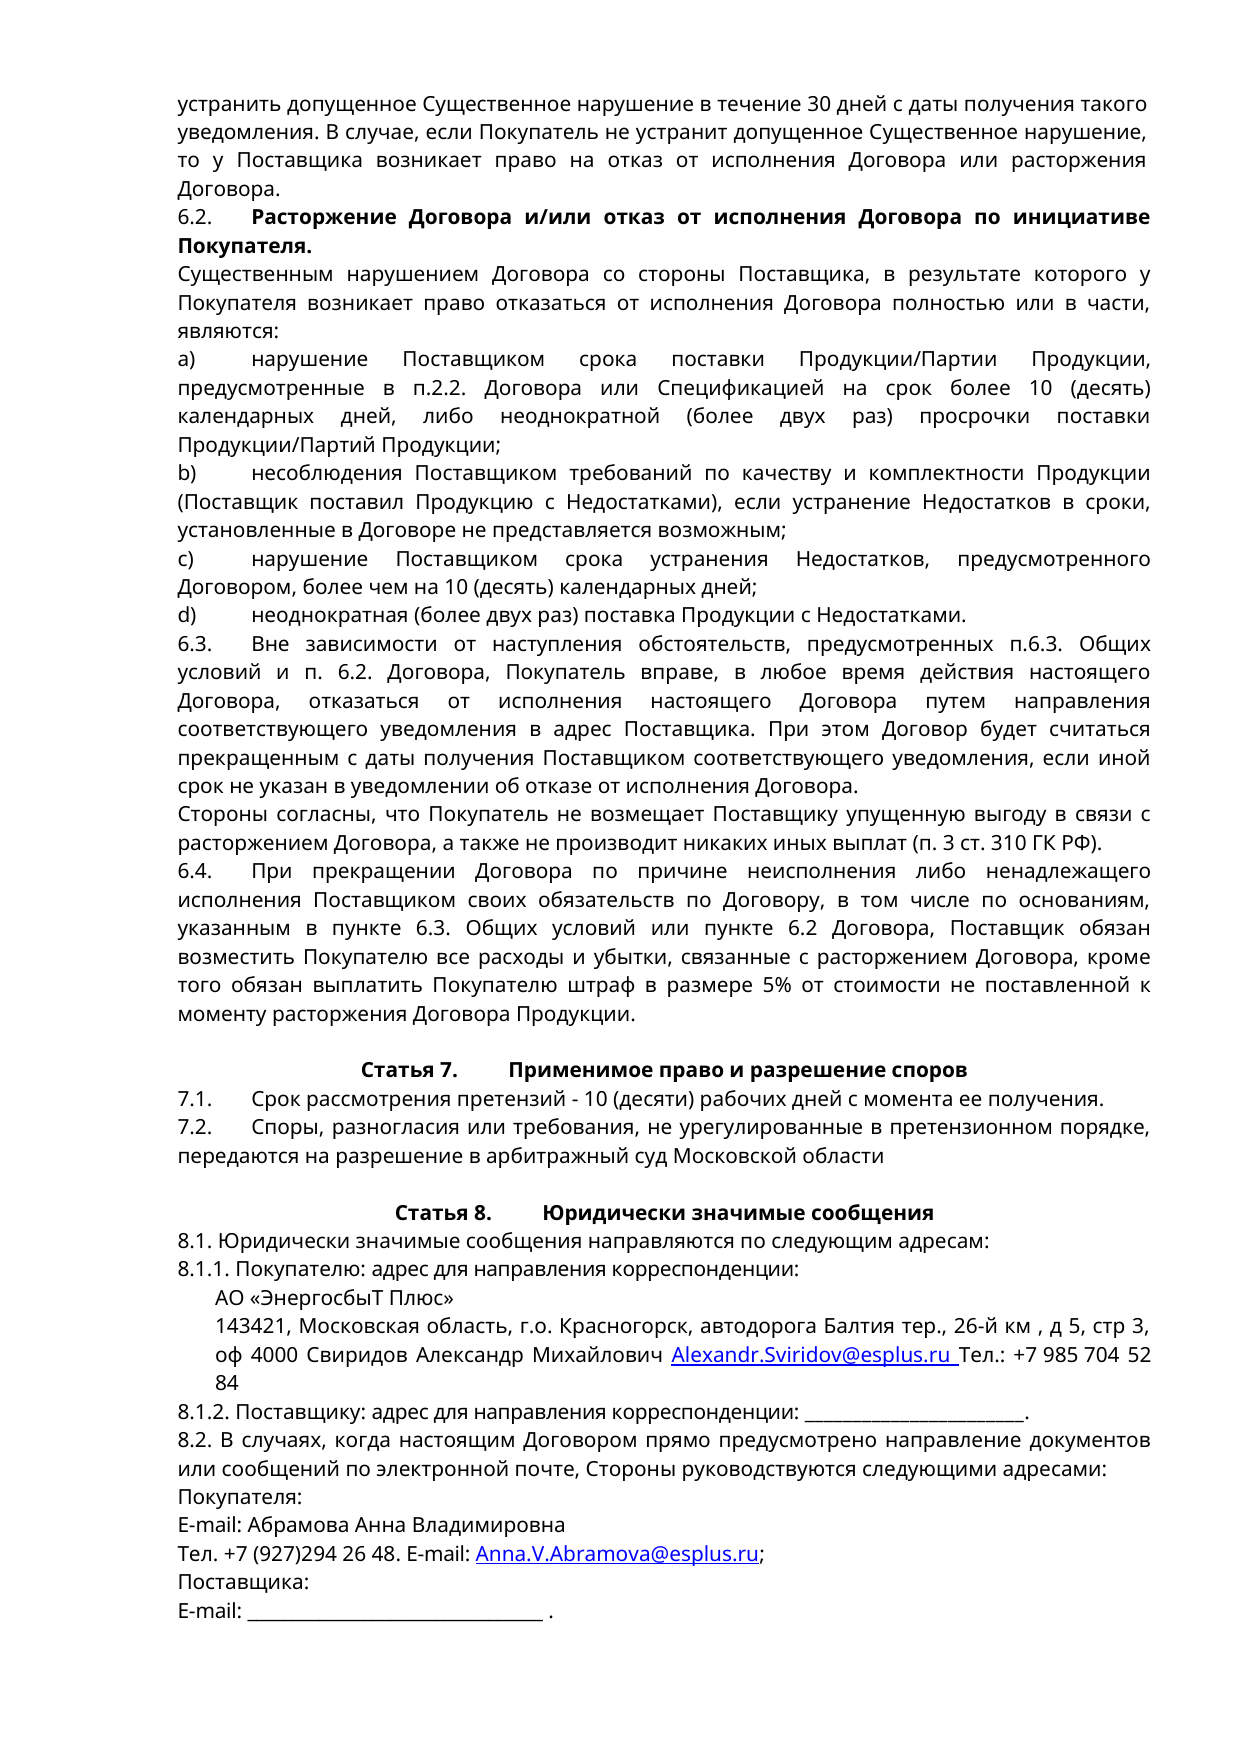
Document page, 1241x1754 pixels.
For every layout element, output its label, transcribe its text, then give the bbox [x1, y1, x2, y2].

list E-mail: _________________________________ . [177, 1596, 1152, 1624]
list E-mail: Абрамова Анна Владимировна [177, 1511, 1152, 1539]
list 8.2. В случаях, когда настоящим Договором прямо предусмотрено направление документов или сообщений по электронной почте, Стороны руководствуются следующими адресами: [177, 1425, 1152, 1482]
list При прекращении Договора по причине неисполнения либо ненадлежащего исполнения Поставщиком своих обязательств по Договору, в том числе по основаниям, указанным в пункте 6.3. Общих условий или пункте 6.2 Договора, Поставщик обязан возместить Покупателю все расходы и убытки, связанные с расторжением Договора, кроме того обязан выплатить Покупателю штраф в размере 5% от стоимости не поставленной к моменту расторжения Договора Продукции. [177, 856, 1152, 1027]
list 8.1.2. Поставщику: адрес для направления корреспонденции: _______________________. [177, 1397, 1152, 1425]
list Покупателя: [177, 1482, 1152, 1511]
list Существенным нарушением Договора со стороны Поставщика, в результате которого у Покупателя возникает право отказаться от исполнения Договора полностью или в части, являются: [177, 259, 1152, 344]
list Споры, разногласия или требования, не урегулированные в претензионном порядке, передаются на разрешение в арбитражный суд Московской области [177, 1112, 1152, 1169]
list 8.1.1. Покупателю: адрес для направления корреспонденции: [177, 1254, 1152, 1283]
list неоднократная (более двух раз) поставка Продукции с Недостатками. [177, 601, 1152, 629]
list Юридически значимые сообщения [177, 1198, 1152, 1226]
list Стороны согласны, что Покупатель не возмещает Поставщику упущенную выгоду в связи с расторжением Договора, а также не производит никаких иных выплат (п. 3 ст. 310 ГК РФ). [177, 799, 1152, 856]
list Тел. +7 (927)294 26 48. E-mail: Anna.V.Abramova@esplus.ru; [177, 1539, 1152, 1567]
list Поставщика: [177, 1567, 1152, 1596]
list нарушение Поставщиком срока поставки Продукции/Партии Продукции, предусмотренные в п.2.2. Договора или Спецификацией на срок более 10 (десять) календарных дней, либо неоднократной (более двух раз) просрочки поставки Продукции/Партий Продукции; [177, 344, 1152, 458]
list Расторжение Договора и/или отказ от исполнения Договора по инициативе Покупателя. [177, 202, 1152, 259]
list несоблюдения Поставщиком требований по качеству и комплектности Продукции (Поставщик поставил Продукцию с Недостатками), если устранение Недостатков в сроки, установленные в Договоре не представляется возможным; [177, 458, 1152, 544]
list Применимое право и разрешение споров [177, 1056, 1152, 1084]
text 143421, Московская область, г.о. Красногорск, автодорога Балтия тер., 26-й км , д 5, стр 3, оф 4000 Свиридов Александр Михайлович Alexandr.Sviridov@esplus.ru Тел.: +7 985 704 52 84 [215, 1311, 1152, 1397]
list нарушение Поставщиком срока устранения Недостатков, предусмотренного Договором, более чем на 10 (десять) календарных дней; [177, 544, 1152, 601]
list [177, 89, 1148, 202]
list Вне зависимости от наступления обстоятельств, предусмотренных п.6.3. Общих условий и п. 6.2. Договора, Покупатель вправе, в любое время действия настоящего Договора, отказаться от исполнения настоящего Договора путем направления соответствующего уведомления в адрес Поставщика. При этом Договор будет считаться прекращенным с даты получения Поставщиком соответствующего уведомления, если иной срок не указан в уведомлении об отказе от исполнения Договора. [177, 629, 1152, 799]
list 8.1. Юридически значимые сообщения направляются по следующим адресам: [177, 1226, 1152, 1254]
text АО «ЭнергосбыТ Плюс» [215, 1283, 1152, 1311]
list Срок рассмотрения претензий - 10 (десяти) рабочих дней с момента ее получения. [177, 1084, 1152, 1112]
